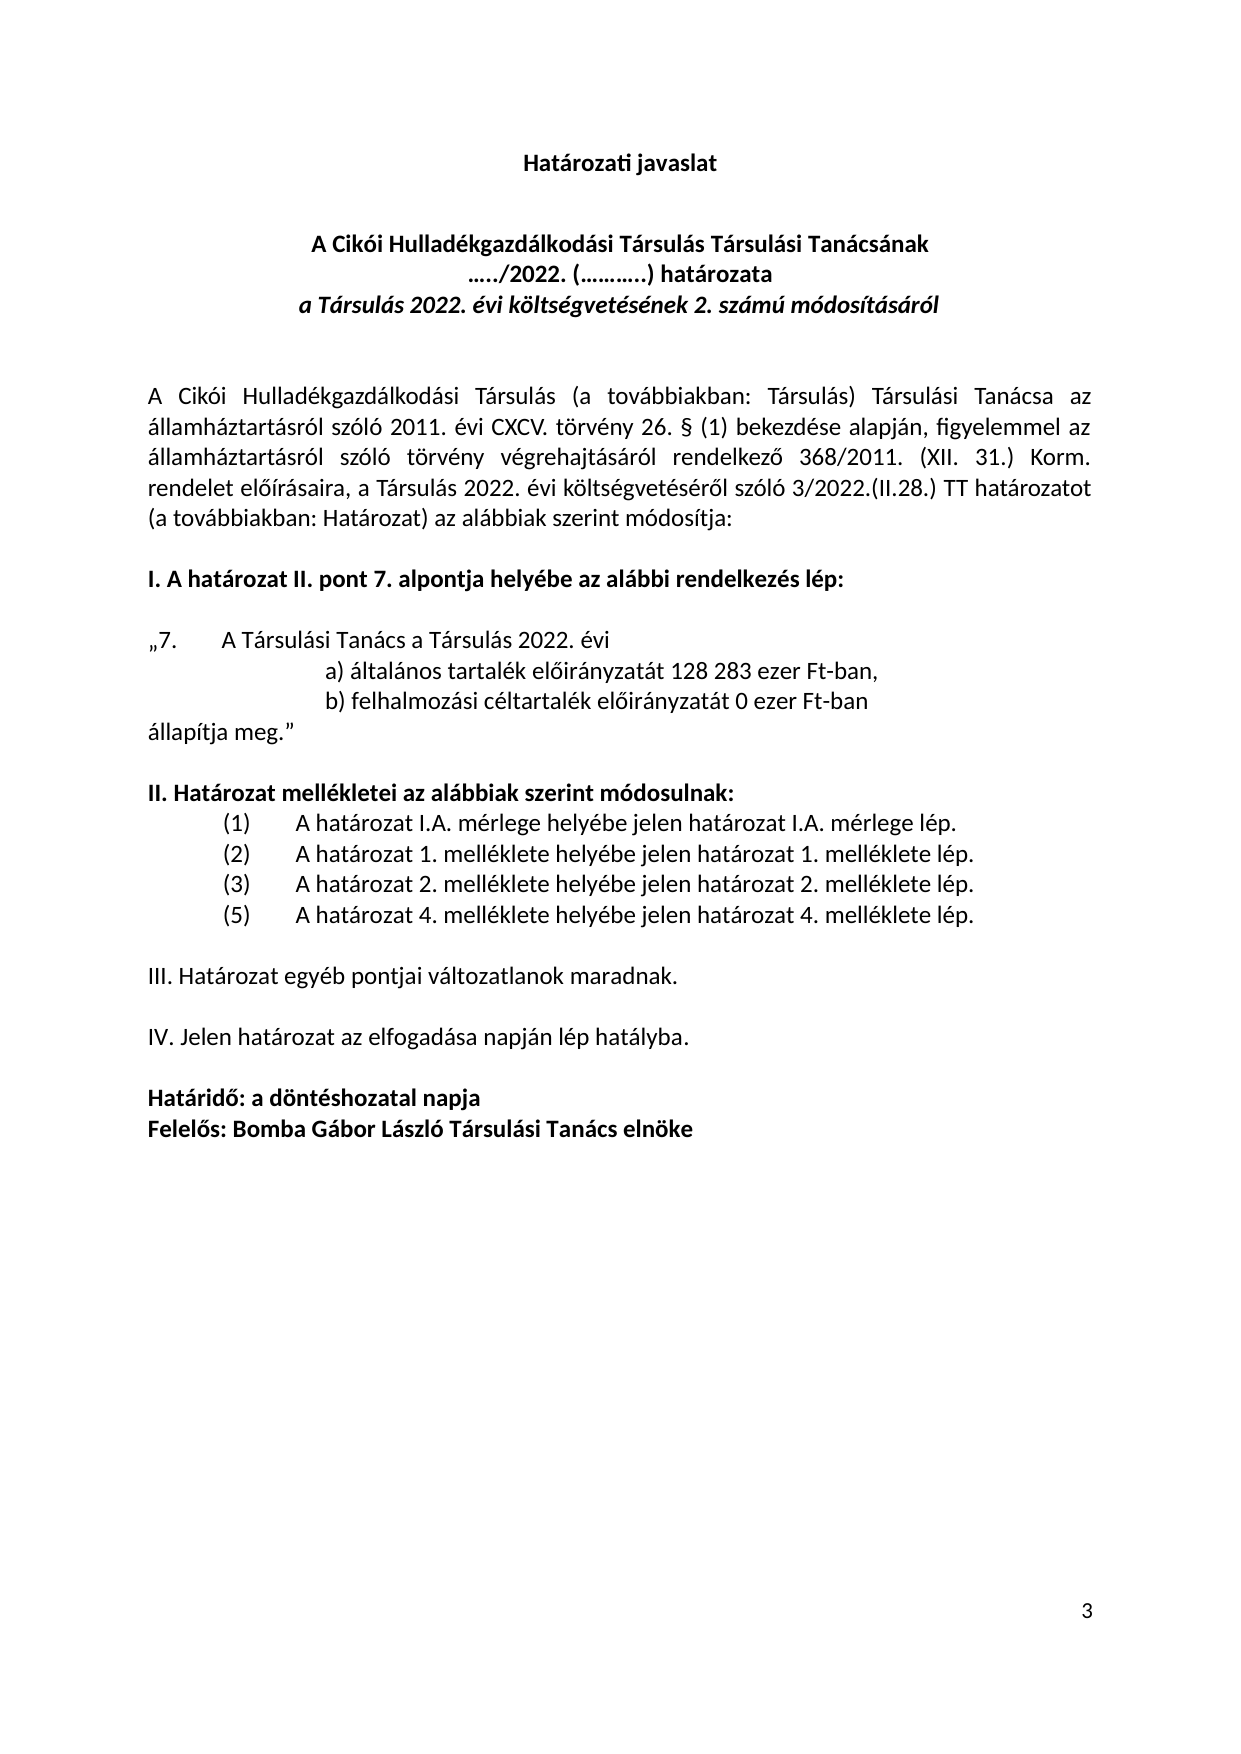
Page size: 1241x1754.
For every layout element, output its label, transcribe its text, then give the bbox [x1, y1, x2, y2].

text A Cikói Hulladékgazdálkodási Társulás Társulási Tanácsának [148, 228, 1093, 258]
text III. Határozat egyéb pontjai változatlanok maradnak. [148, 960, 1093, 991]
text b) felhalmozási céltartalék előirányzatát 0 ezer Ft-ban [325, 686, 1093, 716]
text „7. A Társulási Tanács a Társulás 2022. évi [148, 624, 1093, 655]
text (1) A határozat I.A. mérlege helyébe jelen határozat I.A. mérlege lép. [223, 808, 1093, 838]
text (3) A határozat 2. melléklete helyébe jelen határozat 2. melléklete lép. [223, 869, 1093, 899]
text állapítja meg.” [148, 716, 1093, 747]
text I. A határozat II. pont 7. alpontja helyébe az alábbi rendelkezés lép: [148, 563, 1093, 594]
text A Cikói Hulladékgazdálkodási Társulás (a továbbiakban: Társulás) Társulási Tanácsa az államháztartásról szóló 2011. évi CXCV. törvény 26. § (1) bekezdése alapján, figyelemmel az államháztartásról szóló törvény végrehajtásáról rendelkező 368/2011. (XII. 31.) Korm. rendelet előírásaira, a Társulás 2022. évi költségvetéséről szóló 3/2022.(II.28.) TT határozatot (a továbbiakban: Határozat) az alábbiak szerint módosítja: [148, 380, 1093, 533]
text Határidő: a döntéshozatal napja [148, 1082, 1093, 1113]
text Határozati javaslat [148, 148, 1093, 178]
text Felelős: Bomba Gábor László Társulási Tanács elnöke [148, 1113, 1093, 1143]
text a) általános tartalék előirányzatát 128 283 ezer Ft-ban, [325, 655, 1093, 686]
text II. Határozat mellékletei az alábbiak szerint módosulnak: [148, 777, 1093, 808]
text IV. Jelen határozat az elfogadása napján lép hatályba. [148, 1021, 1093, 1052]
text …../2022. (………..) határozata [148, 258, 1093, 289]
text (5) A határozat 4. melléklete helyébe jelen határozat 4. melléklete lép. [223, 899, 1093, 930]
text (2) A határozat 1. melléklete helyébe jelen határozat 1. melléklete lép. [223, 838, 1093, 869]
text a Társulás 2022. évi költségvetésének 2. számú módosításáról [148, 289, 1093, 319]
